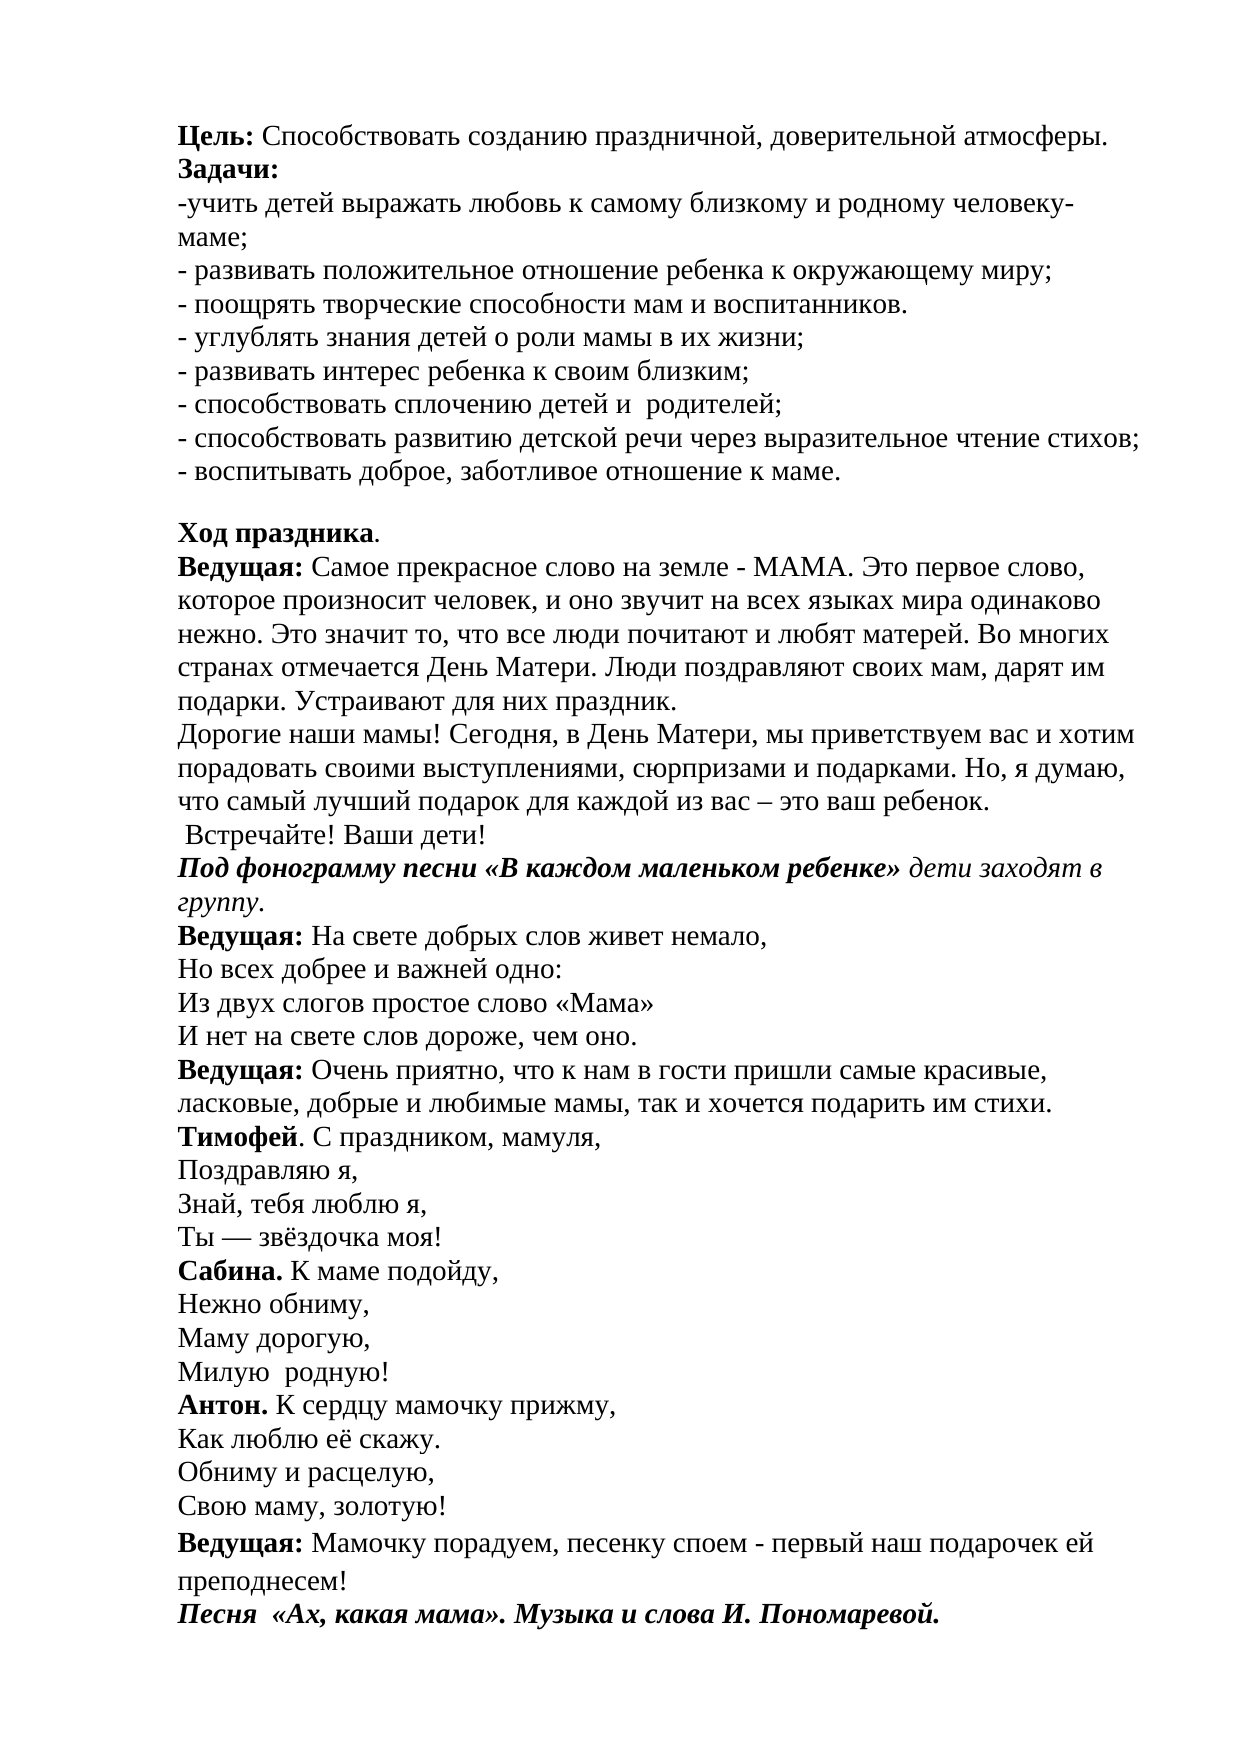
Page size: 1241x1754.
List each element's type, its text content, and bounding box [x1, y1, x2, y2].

text Песня «Ах, какая мама». Музыка и слова И. Пономаревой. [177, 1596, 1152, 1630]
text Встречайте! Ваши дети! [177, 817, 1152, 851]
text Ход праздника. [177, 515, 1152, 549]
text Но всех добрее и важней одно: [177, 951, 1152, 985]
text - способствовать развитию детской речи через выразительное чтение стихов; [177, 420, 1152, 453]
text Антон. К сердцу мамочку прижму, Как люблю её скажу. Обниму и расцелую, Свою маму, золотую! [435, 1387, 1152, 1521]
text Ведущая: Самое прекрасное слово на земле - МАМА. Это первое слово, которое произносит человек, и оно звучит на всех языках мира одинаково нежно. Это значит то, что все люди почитают и любят матерей. Во многих странах отмечается День Матери. Люди поздравляют своих мам, дарят им подарки. Устраивают для них праздник. [177, 549, 1152, 716]
text Под фонограмму песни «В каждом маленьком ребенке» дети заходят в группу. [177, 851, 1152, 918]
text И нет на свете слов дороже, чем оно. [177, 1018, 1152, 1052]
text - способствовать сплочению детей и родителей; [177, 386, 1152, 420]
text Цель: Способствовать созданию праздничной, доверительной атмосферы. [177, 118, 1152, 152]
text Ведущая: Очень приятно, что к нам в гости пришли самые красивые, ласковые, добрые и любимые мамы, так и хочется подарить им стихи. [177, 1052, 1152, 1119]
text Ведущая: На свете добрых слов живет немало, [177, 918, 1152, 951]
text - углублять знания детей о роли мамы в их жизни; [177, 319, 1152, 353]
text - воспитывать доброе, заботливое отношение к маме. [177, 453, 1152, 515]
text - развивать интерес ребенка к своим близким; [177, 353, 1152, 386]
text Дорогие наши мамы! Сегодня, в День Матери, мы приветствуем вас и хотим порадовать своими выступлениями, сюрпризами и подарками. Но, я думаю, что самый лучший подарок для каждой из вас – это ваш ребенок. [177, 716, 1152, 817]
text - развивать положительное отношение ребенка к окружающему миру; [177, 252, 1152, 286]
text Ведущая: Мамочку порадуем, песенку споем - первый наш подарочек ей преподнесем! [177, 1521, 1152, 1596]
text Задачи: [177, 152, 1152, 185]
text Тимофей. С праздником, мамуля, Поздравляю я, Знай, тебя люблю я, Ты — звёздочка моя! Сабина. К маме подойду, Нежно обниму, Маму дорогую, Милую родную! [177, 1119, 1152, 1387]
text -учить детей выражать любовь к самому близкому и родному человеку- маме; [177, 185, 1152, 252]
text Из двух слогов простое слово «Мама» [177, 985, 1152, 1018]
text - поощрять творческие способности мам и воспитанников. [177, 286, 1152, 319]
